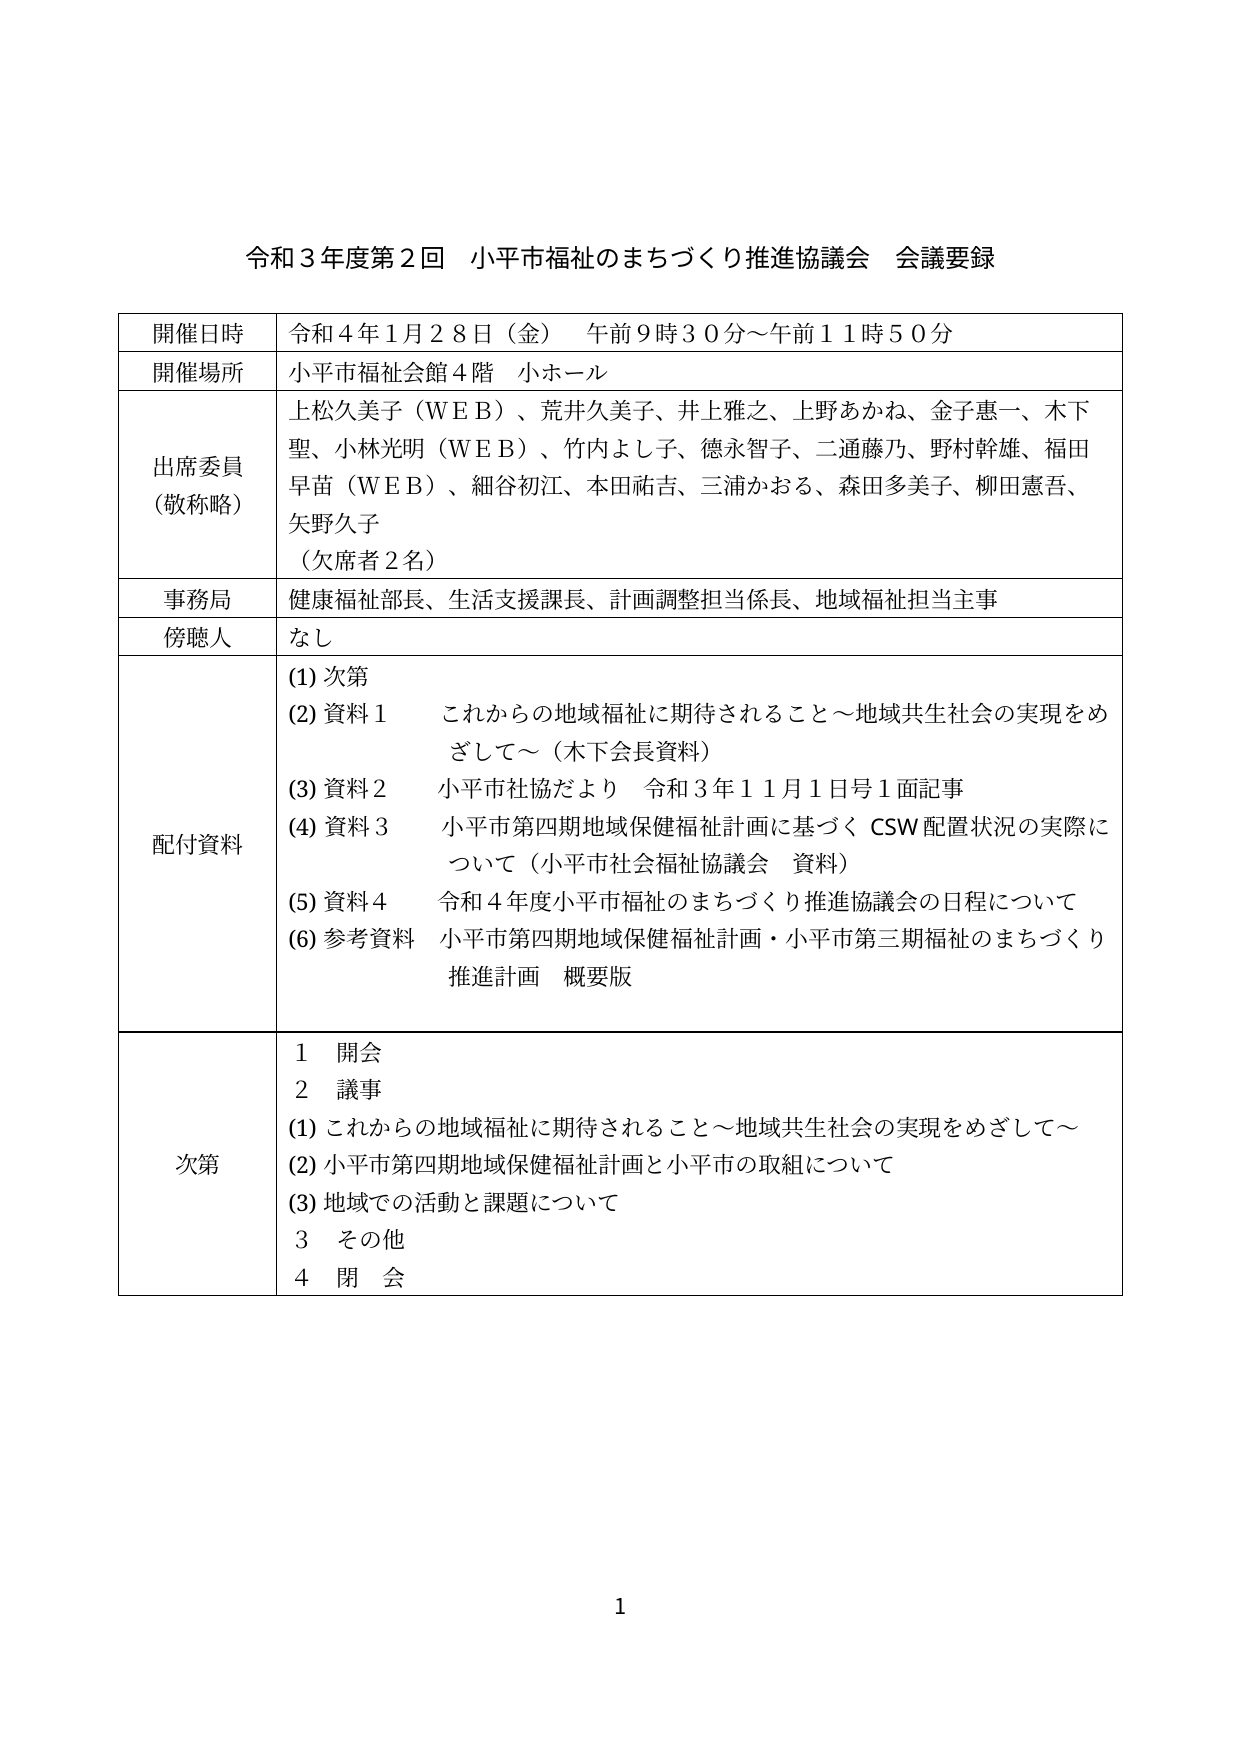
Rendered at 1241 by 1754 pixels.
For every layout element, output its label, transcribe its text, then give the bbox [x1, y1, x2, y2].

table_cell 上松久美子（ＷＥＢ）、荒井久美子、井上雅之、上野あかね、金子惠一、木下聖、小林光明（ＷＥＢ）、竹内よし子、德永智子、二通藤乃、野村幹雄、福田早苗（ＷＥＢ）、細谷初江、本田祐吉、三浦かおる、森田多美子、柳田憲吾、矢野久子 （欠席者２名） [277, 391, 1122, 578]
table_cell 傍聴人 [119, 618, 276, 655]
table_header 令和４年１月２８日（金） 午前９時３０分～午前１１時５０分 [277, 314, 1122, 351]
table_cell 開催場所 [119, 352, 276, 390]
table_cell (1) 次第 (2) 資料１ これからの地域福祉に期待されること～地域共生社会の実現をめざして～（木下会長資料） (3) 資料２ 小平市社協だより 令和３年１１月１日号１面記事 (4) 資料３ 小平市第四期地域保健福祉計画に基づくCSW配置状況の実際について（小平市社会福祉協議会 資料） (5) 資料４ 令和４年度小平市福祉のまちづくり推進協議会の日程について (6) 参考資料 小平市第四期地域保健福祉計画・小平市第三期福祉のまちづくり推進計画 概要版 [277, 656, 1122, 1031]
table_cell なし [277, 618, 1122, 655]
table_header 開催日時 [119, 314, 276, 351]
table_cell 小平市福祉会館４階 小ホール [277, 352, 1122, 390]
table_cell 健康福祉部長、生活支援課長、計画調整担当係長、地域福祉担当主事 [277, 579, 1122, 617]
table_cell 出席委員 （敬称略） [119, 391, 276, 578]
table_cell 次第 [119, 1033, 276, 1295]
text 令和３年度第２回 小平市福祉のまちづくり推進協議会 会議要録 [118, 238, 1122, 275]
table_cell 配付資料 [119, 656, 276, 1031]
table_cell １ 開会 ２ 議事 (1) これからの地域福祉に期待されること～地域共生社会の実現をめざして～ (2) 小平市第四期地域保健福祉計画と小平市の取組について (3) 地域での活動と課題について ３ その他 ４ 閉 会 [277, 1033, 1122, 1295]
table_cell 事務局 [119, 579, 276, 617]
